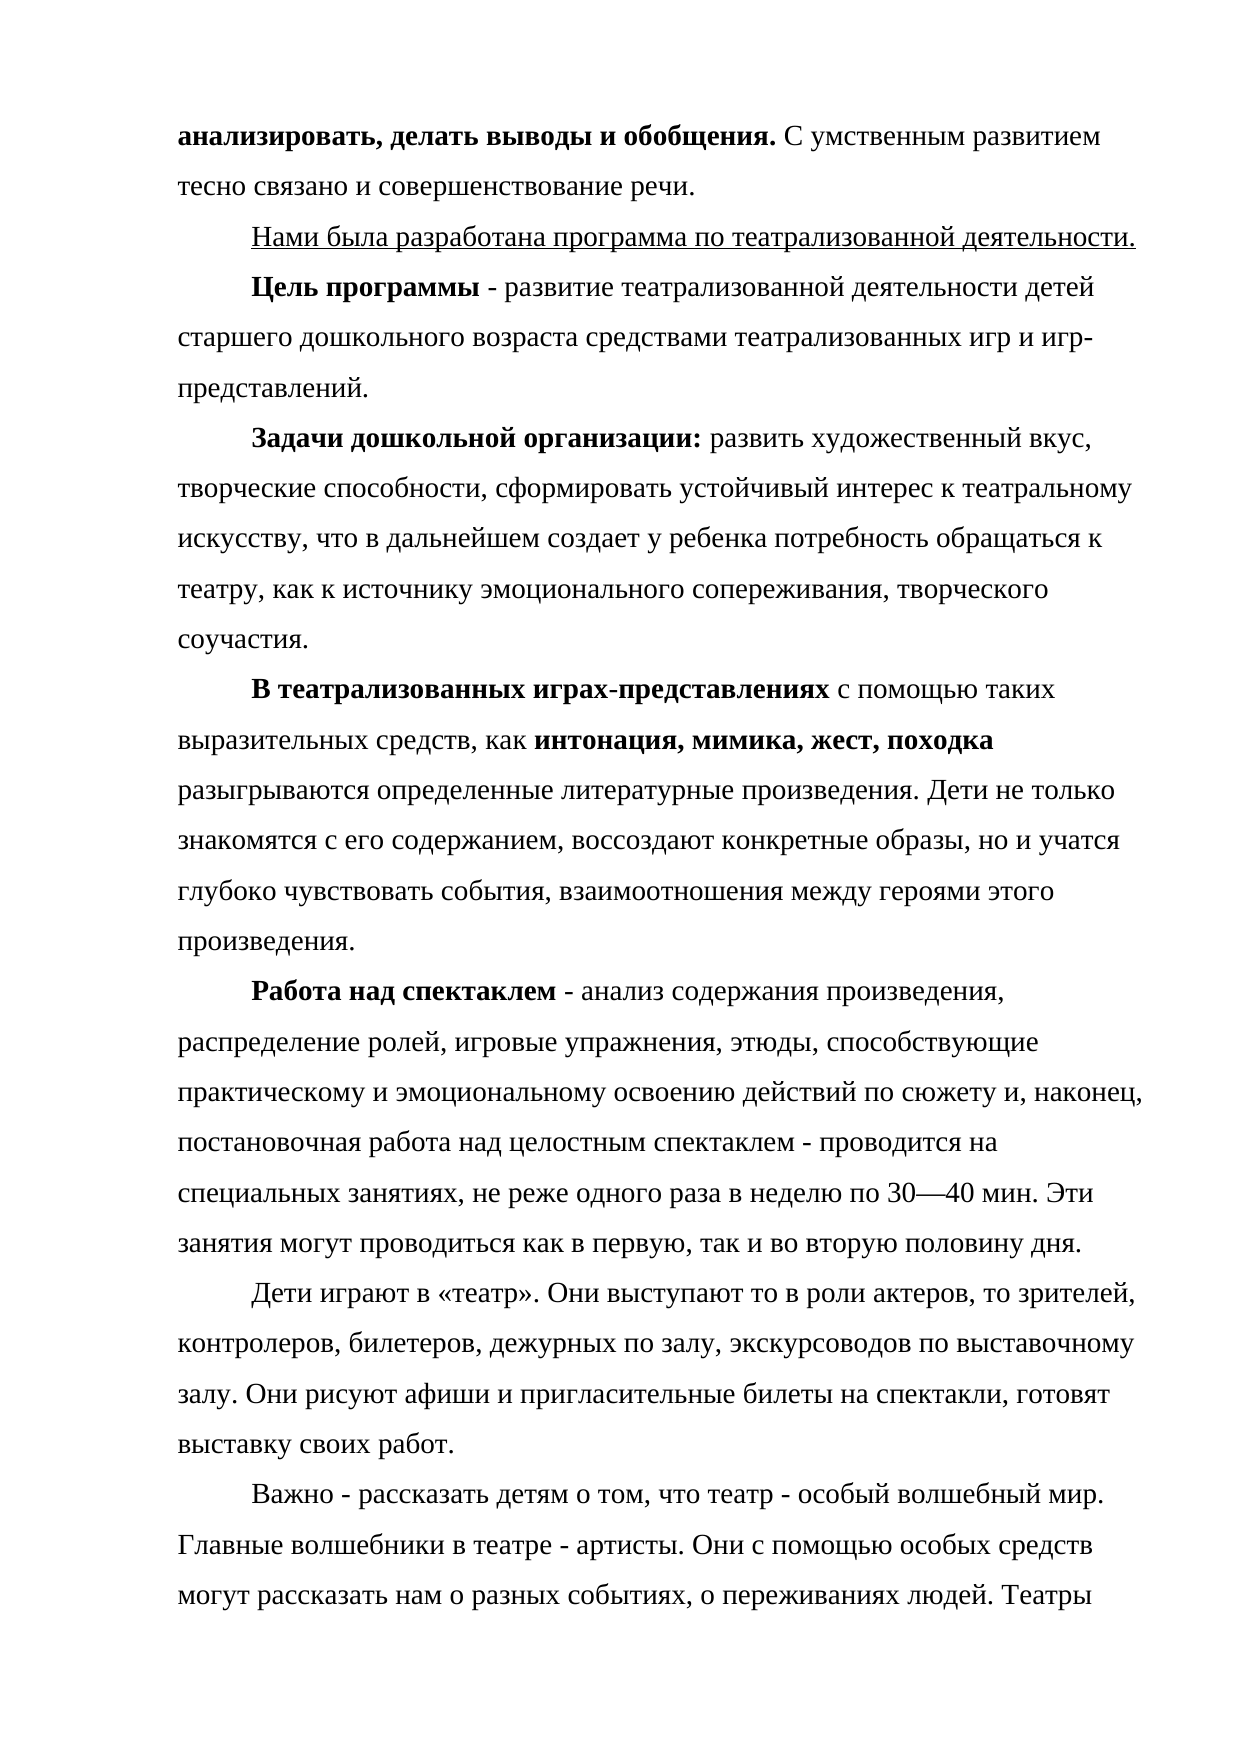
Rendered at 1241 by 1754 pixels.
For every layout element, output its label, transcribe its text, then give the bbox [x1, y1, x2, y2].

text Цель программы - развитие театрализованной деятельности детей старшего дошкольного возраста средствами театрализованных игр и игр-представлений. [177, 269, 1152, 403]
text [177, 118, 1152, 202]
text Работа над спектаклем - анализ содержания произведения, распределение ролей, игровые упражнения, этюды, способствующие практическому и эмоциональному освоению действий по сюжету и, наконец, постановочная работа над целостным спектаклем - проводится на специальных занятиях, не реже одного раза в неделю по 30—40 мин. Эти занятия могут проводиться как в первую, так и во вторую половину дня. [177, 973, 1152, 1258]
text Задачи дошкольной организации: развить художественный вкус, творческие способности, сформировать устойчивый интерес к театральному искусству, что в дальнейшем создает у ребенка потребность обращаться к театру, как к источнику эмоционального сопереживания, творческого соучастия. [177, 420, 1152, 655]
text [177, 1477, 1152, 1611]
text Нами была разработана программа по театрализованной деятельности. [177, 219, 1152, 252]
text В театрализованных играх-представлениях с помощью таких выразительных средств, как интонация, мимика, жест, походка разыгрываются определенные литературные произведения. Дети не только знакомятся с его содержанием, воссоздают конкретные образы, но и учатся глубоко чувствовать события, взаимоотношения между героями этого произведения. [177, 672, 1152, 957]
text Дети играют в «театр». Они выступают то в роли актеров, то зрителей, контролеров, билетеров, дежурных по залу, экскурсоводов по выставочному залу. Они рисуют афиши и пригласительные билеты на спектакли, готовят выставку своих работ. [177, 1275, 1152, 1460]
